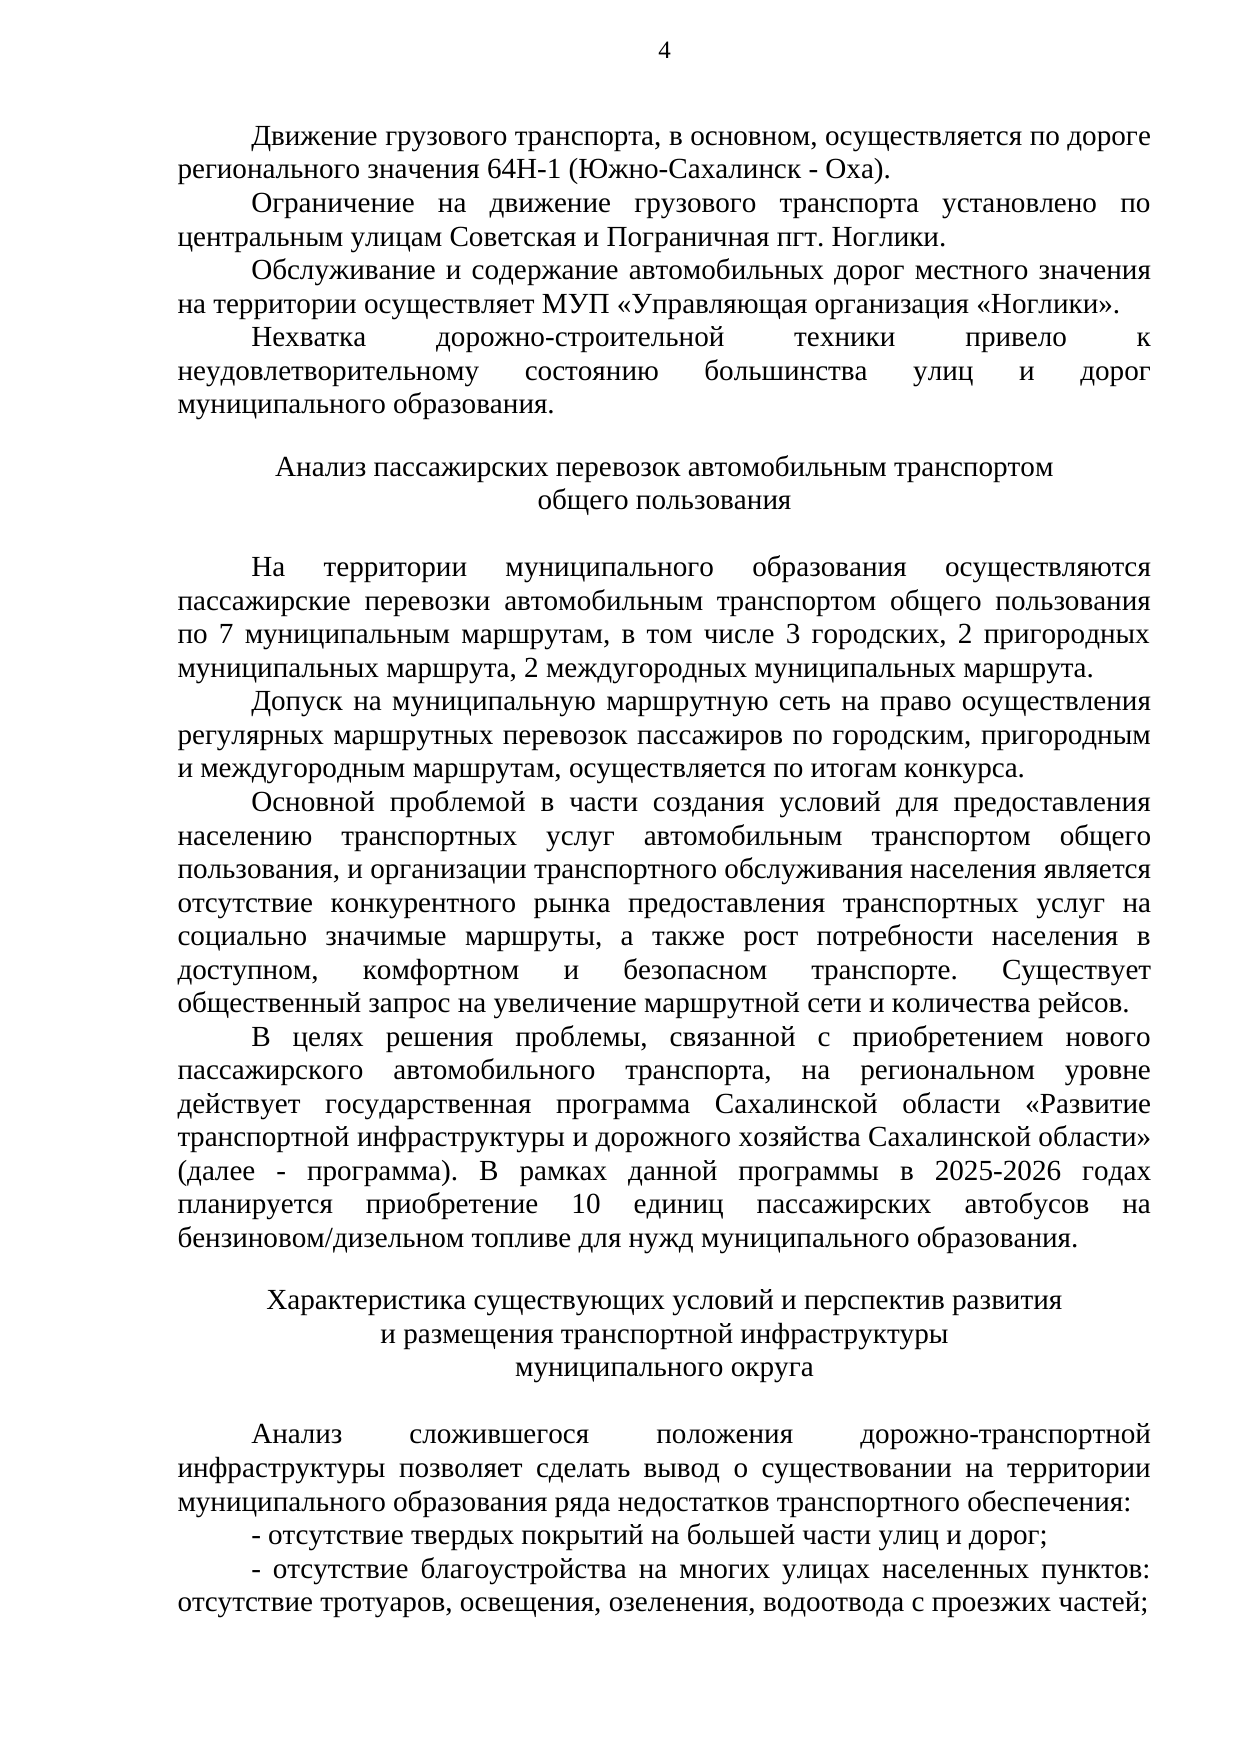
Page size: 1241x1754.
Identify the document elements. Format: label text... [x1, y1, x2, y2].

text На территории муниципального образования осуществляются пассажирские перевозки автомобильным транспортом общего пользования по 7 муниципальным маршрутам, в том числе 3 городских, 2 пригородных муниципальных маршрута, 2 междугородных муниципальных маршрута. [177, 549, 1152, 683]
text Обслуживание и содержание автомобильных дорог местного значения на территории осуществляет МУП «Управляющая организация «Ноглики». [177, 252, 1152, 319]
text Ограничение на движение грузового транспорта установлено по центральным улицам Советская и Пограничная пгт. Ноглики. [177, 185, 1152, 252]
text Анализ пассажирских перевозок автомобильным транспортом [177, 449, 1152, 482]
text Нехватка дорожно-строительной техники привело к неудовлетворительному состоянию большинства улиц и дорог муниципального образования. [177, 319, 1152, 420]
text Основной проблемой в части создания условий для предоставления населению транспортных услуг автомобильным транспортом общего пользования, и организации транспортного обслуживания населения является отсутствие конкурентного рынка предоставления транспортных услуг на социально значимые маршруты, а также рост потребности населения в доступном, комфортном и безопасном транспорте. Существует общественный запрос на увеличение маршрутной сети и количества рейсов. [177, 784, 1152, 1019]
text Движение грузового транспорта, в основном, осуществляется по дороге регионального значения 64Н-1 (Южно-Сахалинск - Оха). [177, 118, 1152, 185]
text - отсутствие твердых покрытий на большей части улиц и дорог; [177, 1517, 1152, 1551]
text Допуск на муниципальную маршрутную сеть на право осуществления регулярных маршрутных перевозок пассажиров по городским, пригородным и междугородным маршрутам, осуществляется по итогам конкурса. [177, 683, 1152, 784]
text общего пользования [177, 482, 1152, 516]
text Анализ сложившегося положения дорожно-транспортной инфраструктуры позволяет сделать вывод о существовании на территории муниципального образования ряда недостатков транспортного обеспечения: [177, 1417, 1152, 1517]
text В целях решения проблемы, связанной с приобретением нового пассажирского автомобильного транспорта, на региональном уровне действует государственная программа Сахалинской области «Развитие транспортной инфраструктуры и дорожного хозяйства Сахалинской области» (далее - программа). В рамках данной программы в 2025-2026 годах планируется приобретение 10 единиц пассажирских автобусов на бензиновом/дизельном топливе для нужд муниципального образования. [177, 1019, 1152, 1254]
text муниципального округа [177, 1349, 1152, 1383]
text - отсутствие благоустройства на многих улицах населенных пунктов: отсутствие тротуаров, освещения, озеленения, водоотвода с проезжих частей; [177, 1551, 1152, 1618]
text и размещения транспортной инфраструктуры [177, 1316, 1152, 1349]
text Характеристика существующих условий и перспектив развития [177, 1282, 1152, 1316]
